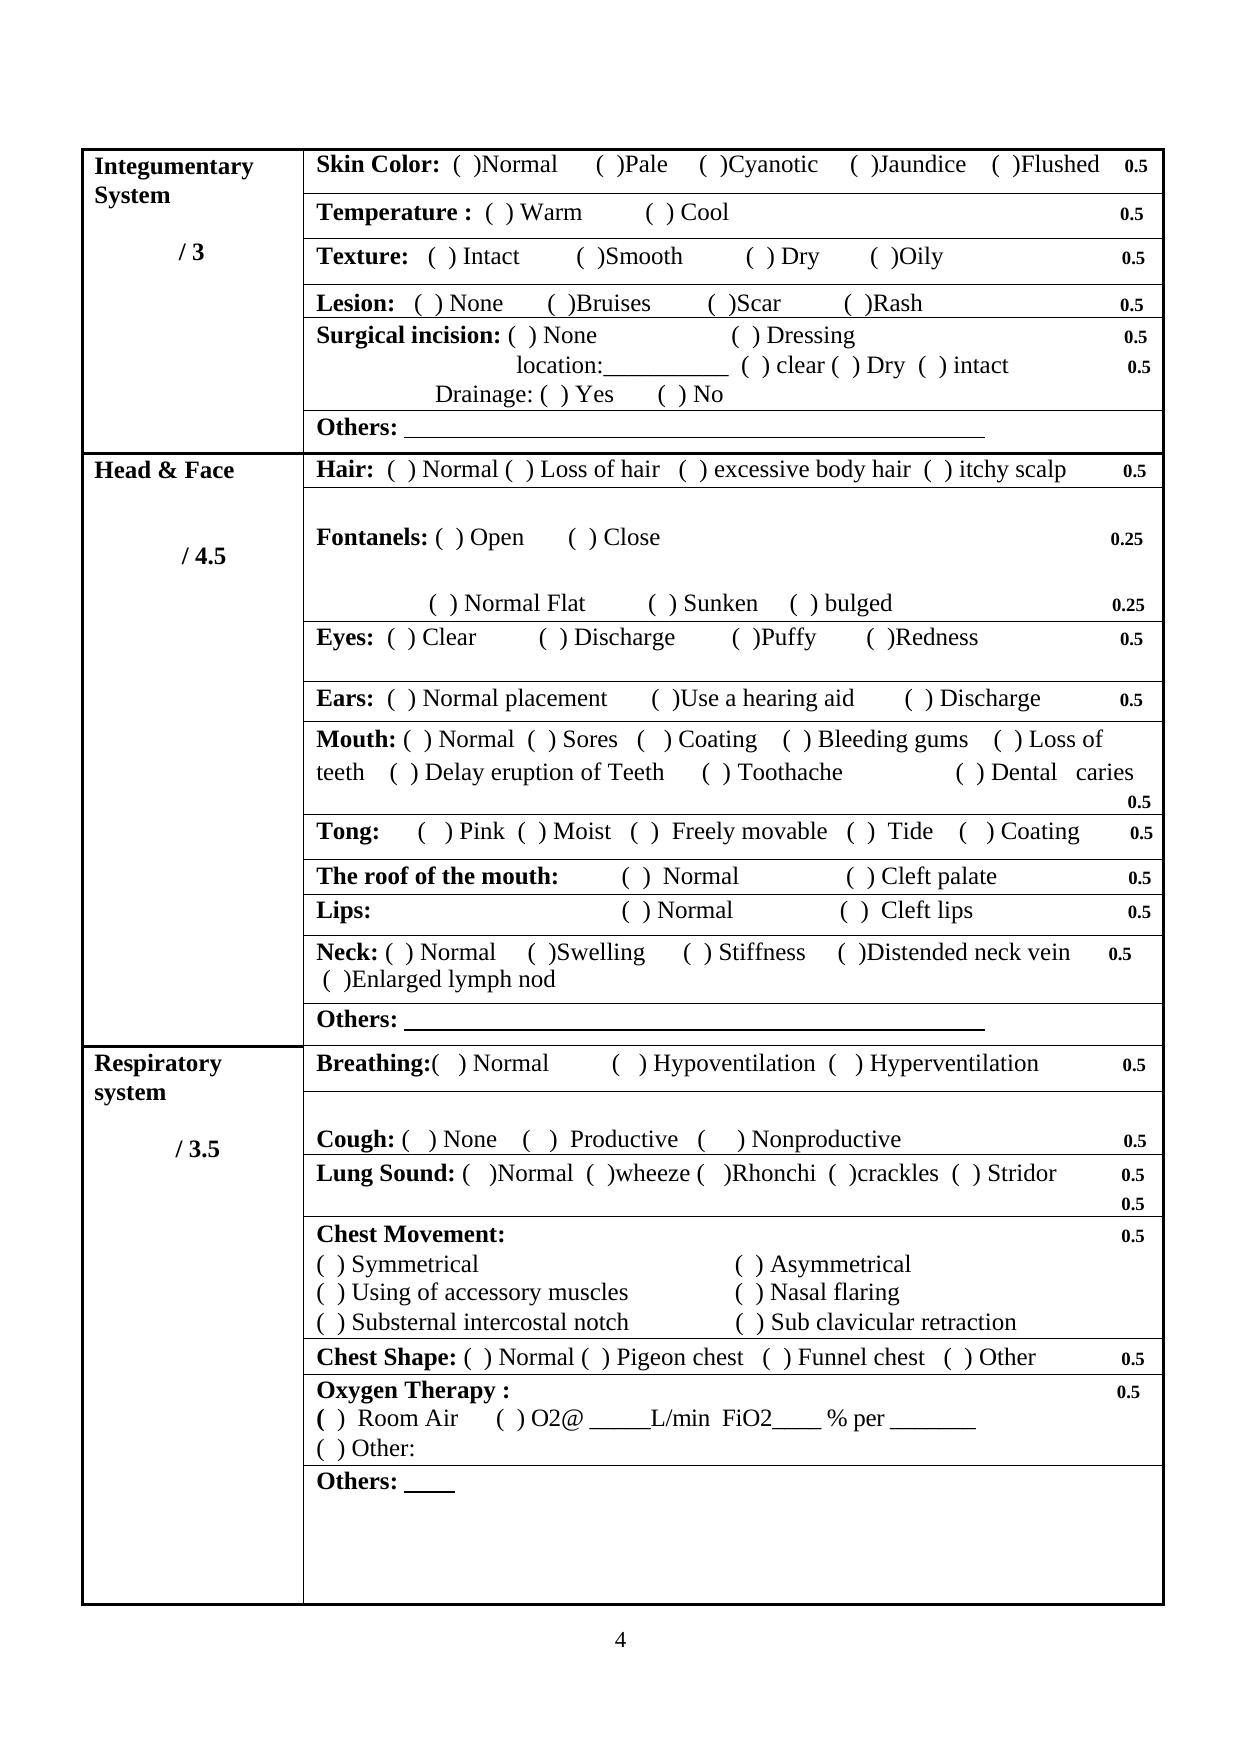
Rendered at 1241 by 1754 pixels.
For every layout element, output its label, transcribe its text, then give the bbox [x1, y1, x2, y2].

table_cell Lung Sound: ( )Normal ( )wheeze ( )Rhonchi ( )crackles ( ) Stridor 0.5 0.5 [304, 1155, 1162, 1216]
table_cell Chest Shape: ( ) Normal ( ) Pigeon chest ( ) Funnel chest ( ) Other 0.5 [304, 1339, 1162, 1373]
table_cell Head & Face / 4.5 [84, 455, 303, 1045]
table_cell Fontanels: ( ) Open ( ) Close 0.25 ( ) Normal Flat ( ) Sunken ( ) bulged 0.25 [304, 488, 1162, 621]
table_cell Oxygen Therapy : 0.5 ( ) Room Air ( ) O2@ _____L/min FiO2____ % per _______ ( ) Other: [304, 1375, 1162, 1465]
table_cell Eyes: ( ) Clear ( ) Discharge ( )Puffy ( )Redness 0.5 [304, 622, 1162, 681]
table_cell Surgical incision: ( ) None ( ) Dressing 0.5 location:__________ ( ) clear ( ) Dry ( ) intact 0.5 Drainage: ( ) Yes ( ) No [304, 318, 1162, 409]
table_cell Respiratory system / 3.5 [84, 1048, 303, 1603]
table_cell Others: [304, 1004, 1162, 1045]
table_cell Neck: ( ) Normal ( )Swelling ( ) Stiffness ( )Distended neck vein 0.5 ( )Enlarged lymph nod [304, 936, 1162, 1002]
table_cell Temperature : ( ) Warm ( ) Cool 0.5 [304, 194, 1162, 238]
table_cell Texture: ( ) Intact ( )Smooth ( ) Dry ( )Oily 0.5 [304, 239, 1162, 284]
table_cell Others: [304, 1466, 1162, 1603]
table_cell Lesion: ( ) None ( )Bruises ( )Scar ( )Rash 0.5 [304, 285, 1162, 317]
table_cell Cough: ( ) None ( ) Productive ( ) Nonproductive 0.5 [304, 1092, 1162, 1154]
table_cell Lips: ( ) Normal ( ) Cleft lips 0.5 [304, 895, 1162, 935]
table_cell Tong: ( ) Pink ( ) Moist ( ) Freely movable ( ) Tide ( ) Coating 0.5 [304, 815, 1162, 859]
table_cell The roof of the mouth: ( ) Normal ( ) Cleft palate 0.5 [304, 860, 1162, 894]
table_cell Hair: ( ) Normal ( ) Loss of hair ( ) excessive body hair ( ) itchy scalp 0.5 [304, 455, 1162, 487]
table_cell Ears: ( ) Normal placement ( )Use a hearing aid ( ) Discharge 0.5 [304, 682, 1162, 721]
table_cell Breathing:( ) Normal ( ) Hypoventilation ( ) Hyperventilation 0.5 [304, 1046, 1162, 1091]
table_cell Mouth: ( ) Normal ( ) Sores ( ) Coating ( ) Bleeding gums ( ) Loss of teeth ( ) Delay eruption of Teeth ( ) Toothache ( ) Dental caries 0.5 [304, 722, 1162, 814]
table_header Skin Color: ( )Normal ( )Pale ( )Cyanotic ( )Jaundice ( )Flushed 0.5 [304, 151, 1162, 193]
table_cell Others: [304, 411, 1162, 452]
table_header Integumentary System / 3 [84, 151, 303, 452]
table_cell Chest Movement: 0.5 ( ) Symmetrical ( ) Asymmetrical ( ) Using of accessory muscles ( ) Nasal flaring ( ) Substernal intercostal notch ( ) Sub clavicular retraction [304, 1217, 1162, 1338]
